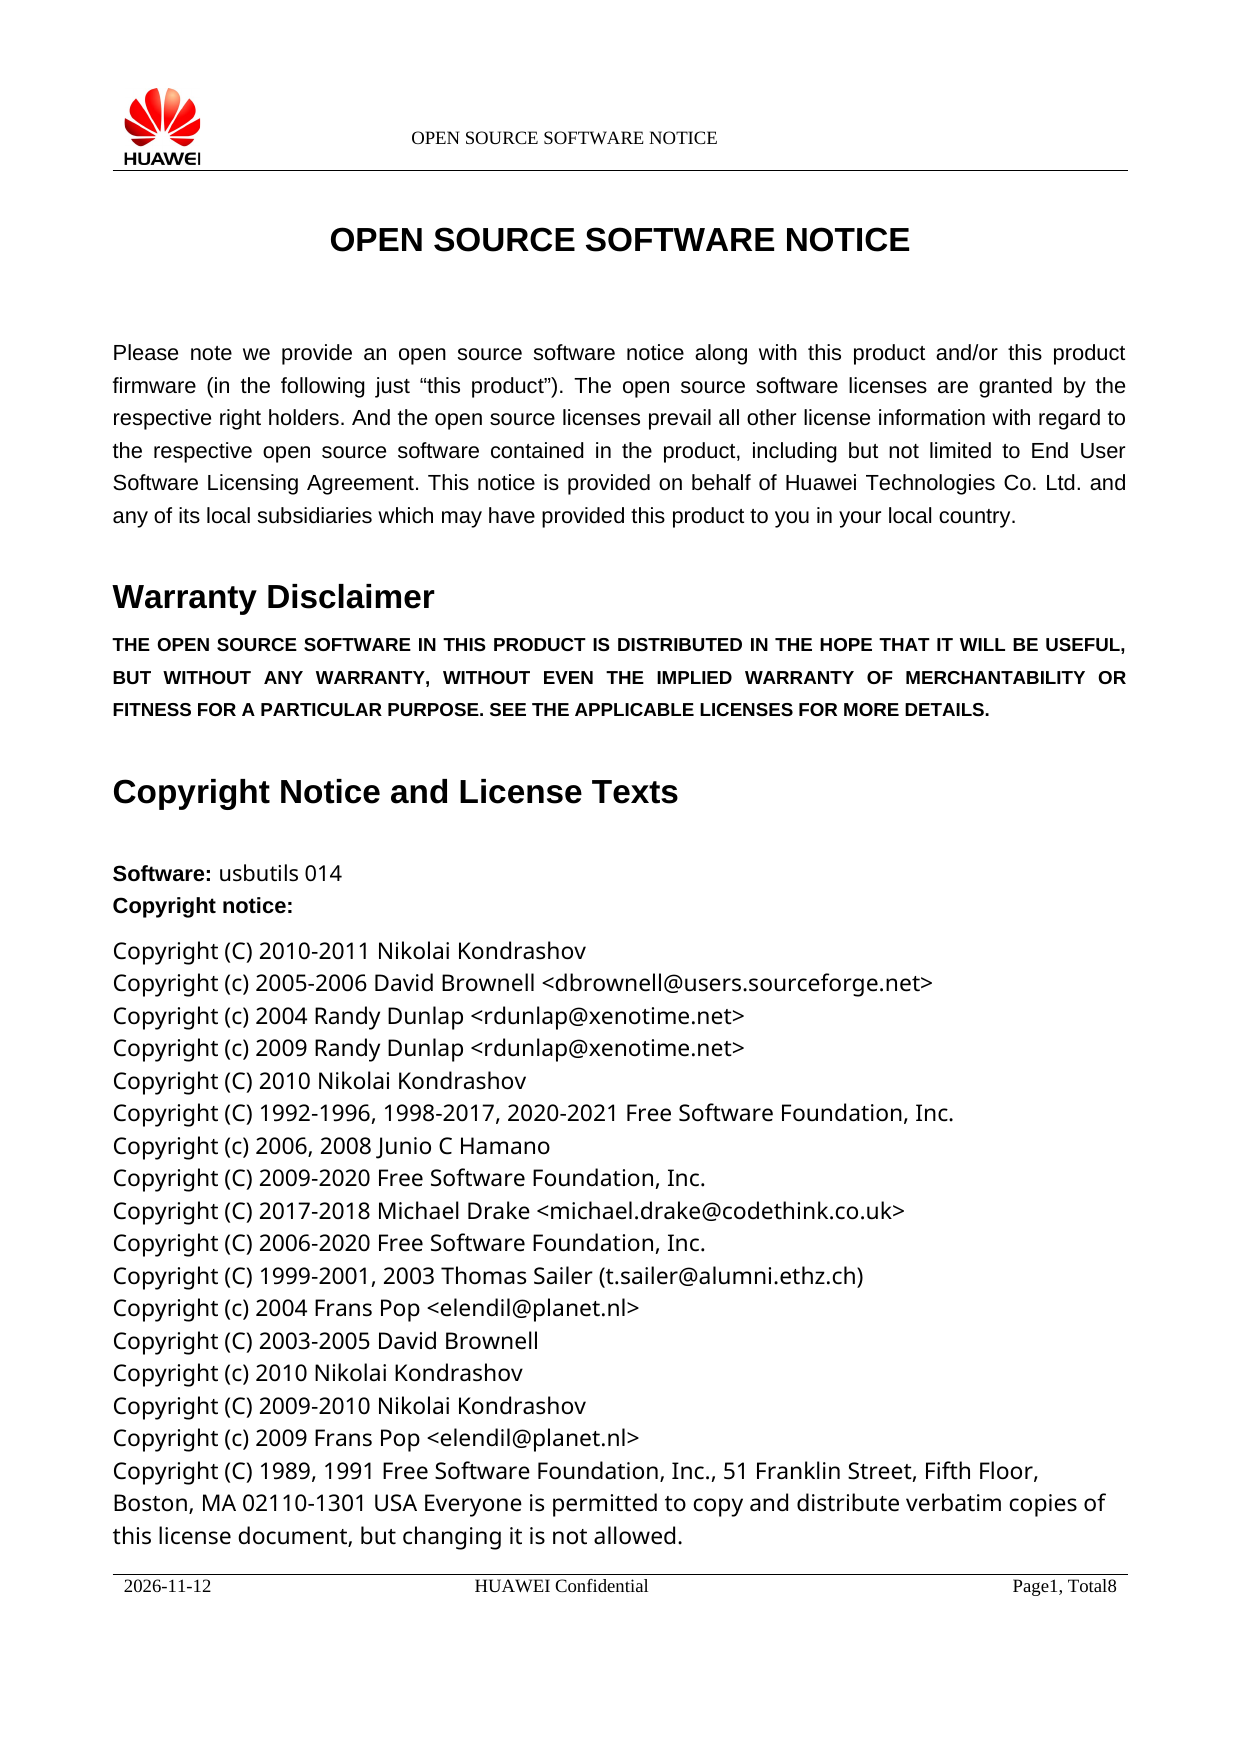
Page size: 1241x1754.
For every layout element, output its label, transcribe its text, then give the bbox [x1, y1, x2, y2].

text Warranty Disclaimer [112, 564, 1128, 629]
text The open source software in this product is distributed in the hope that it will be useful, but WITHOUT ANY WARRANTY, without even the implied warranty of MERCHANTABILITY or FITNESS FOR A PARTICULAR PURPOSE. See the applicable licenses for more details. [112, 629, 1128, 726]
text Copyright Notice and License Texts [112, 759, 1128, 824]
text Please note we provide an open source software notice along with this product and/or this product firmware (in the following just “this product”). The open source software licenses are granted by the respective right holders. And the open source licenses prevail all other license information with regard to the respective open source software contained in the product, including but not limited to End User Software Licensing Agreement. This notice is provided on behalf of Huawei Technologies Co. Ltd. and any of its local subsidiaries which may have provided this product to you in your local country. [112, 336, 1128, 531]
text OPEN SOURCE SOFTWARE NOTICE [112, 206, 1128, 271]
text Copyright notice: [112, 889, 1128, 921]
picture [124, 88, 201, 165]
title Software: usbutils 014 [112, 856, 1128, 889]
